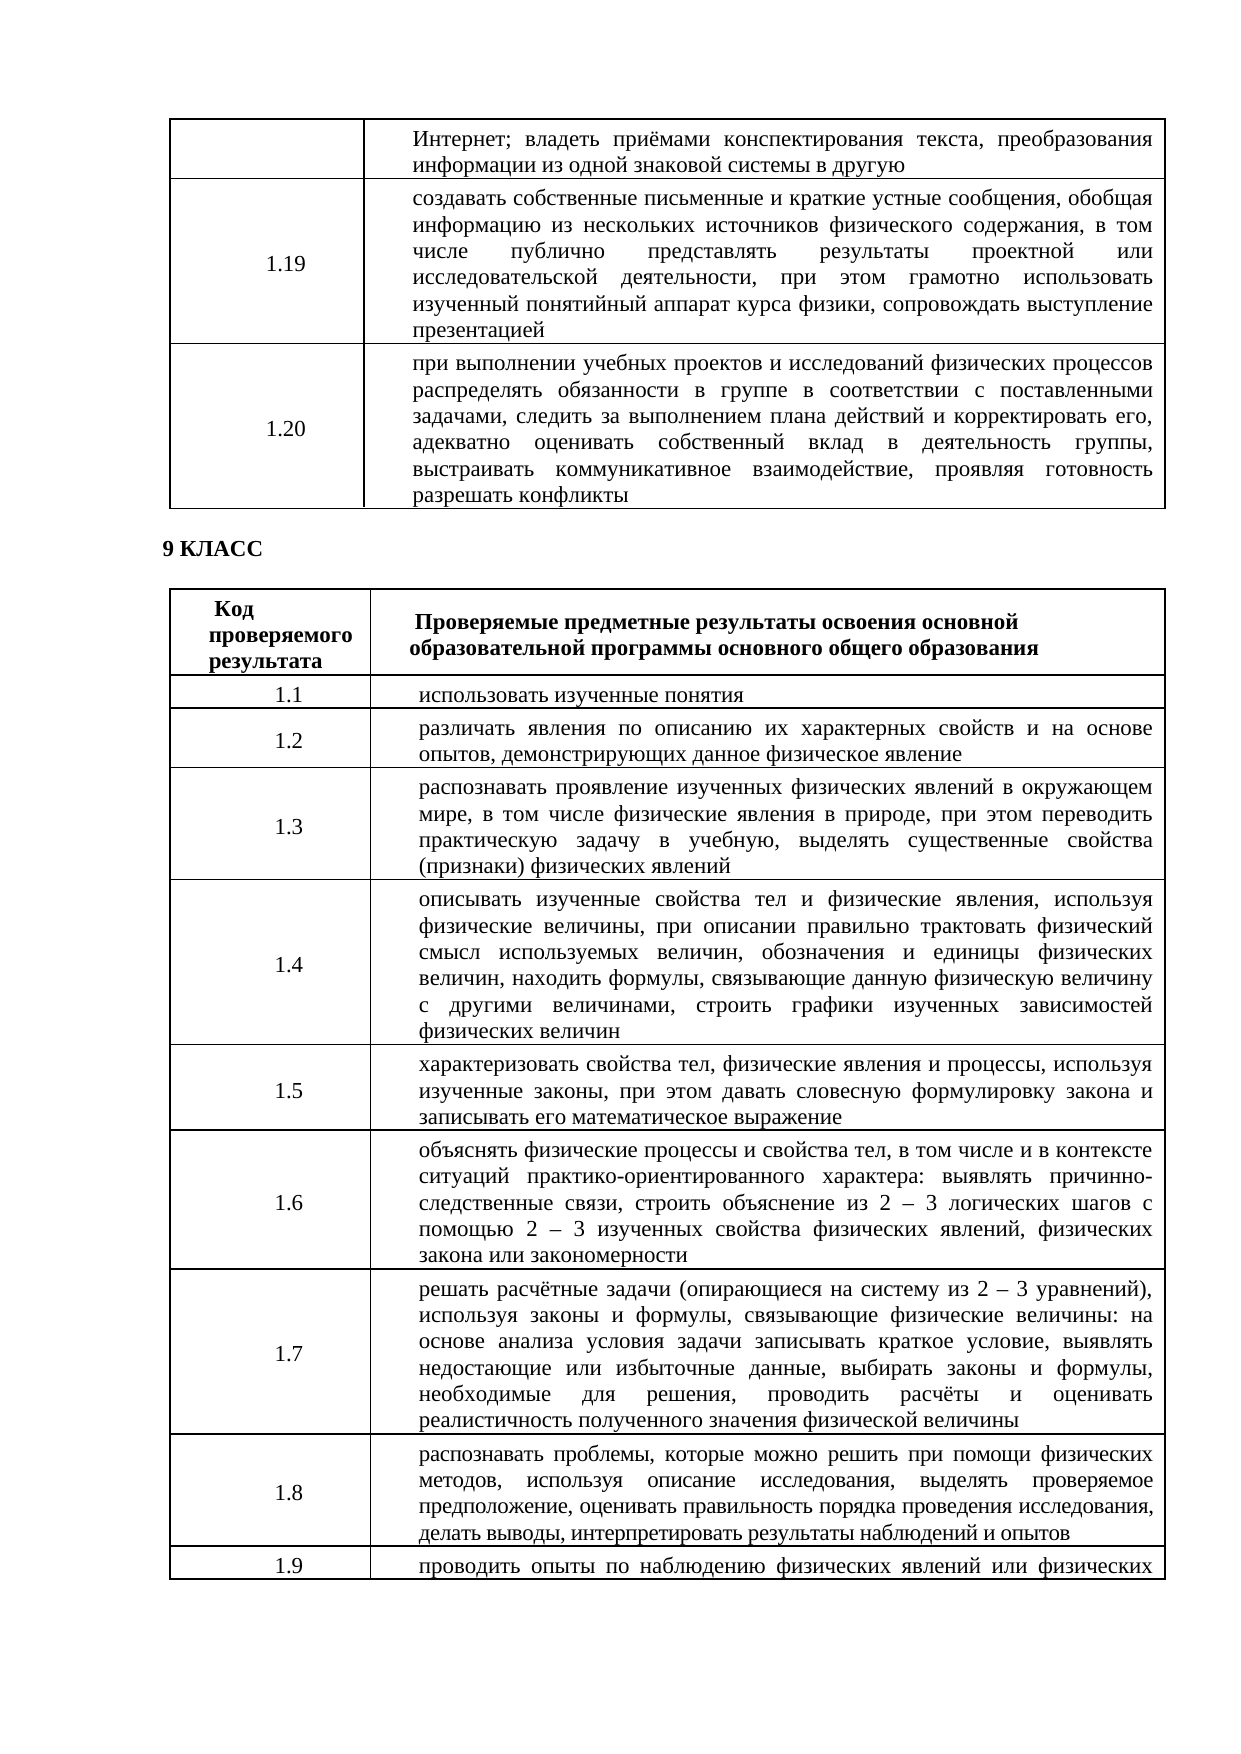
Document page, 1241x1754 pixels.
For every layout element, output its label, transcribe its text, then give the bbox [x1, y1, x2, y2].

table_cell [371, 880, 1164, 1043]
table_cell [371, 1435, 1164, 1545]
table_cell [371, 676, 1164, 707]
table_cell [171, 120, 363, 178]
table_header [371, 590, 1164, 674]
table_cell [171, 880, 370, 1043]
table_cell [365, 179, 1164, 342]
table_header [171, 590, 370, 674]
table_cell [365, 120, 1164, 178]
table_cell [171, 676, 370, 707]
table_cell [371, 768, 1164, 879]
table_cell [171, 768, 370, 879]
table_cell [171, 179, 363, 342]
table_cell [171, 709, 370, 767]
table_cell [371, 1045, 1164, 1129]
text 9 КЛАСС [162, 535, 1090, 562]
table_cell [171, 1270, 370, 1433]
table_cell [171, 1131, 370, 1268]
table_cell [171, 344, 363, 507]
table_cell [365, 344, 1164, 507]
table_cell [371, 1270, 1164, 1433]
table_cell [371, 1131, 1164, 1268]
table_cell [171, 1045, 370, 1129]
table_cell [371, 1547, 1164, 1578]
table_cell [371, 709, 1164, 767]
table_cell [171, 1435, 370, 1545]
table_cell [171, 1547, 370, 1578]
